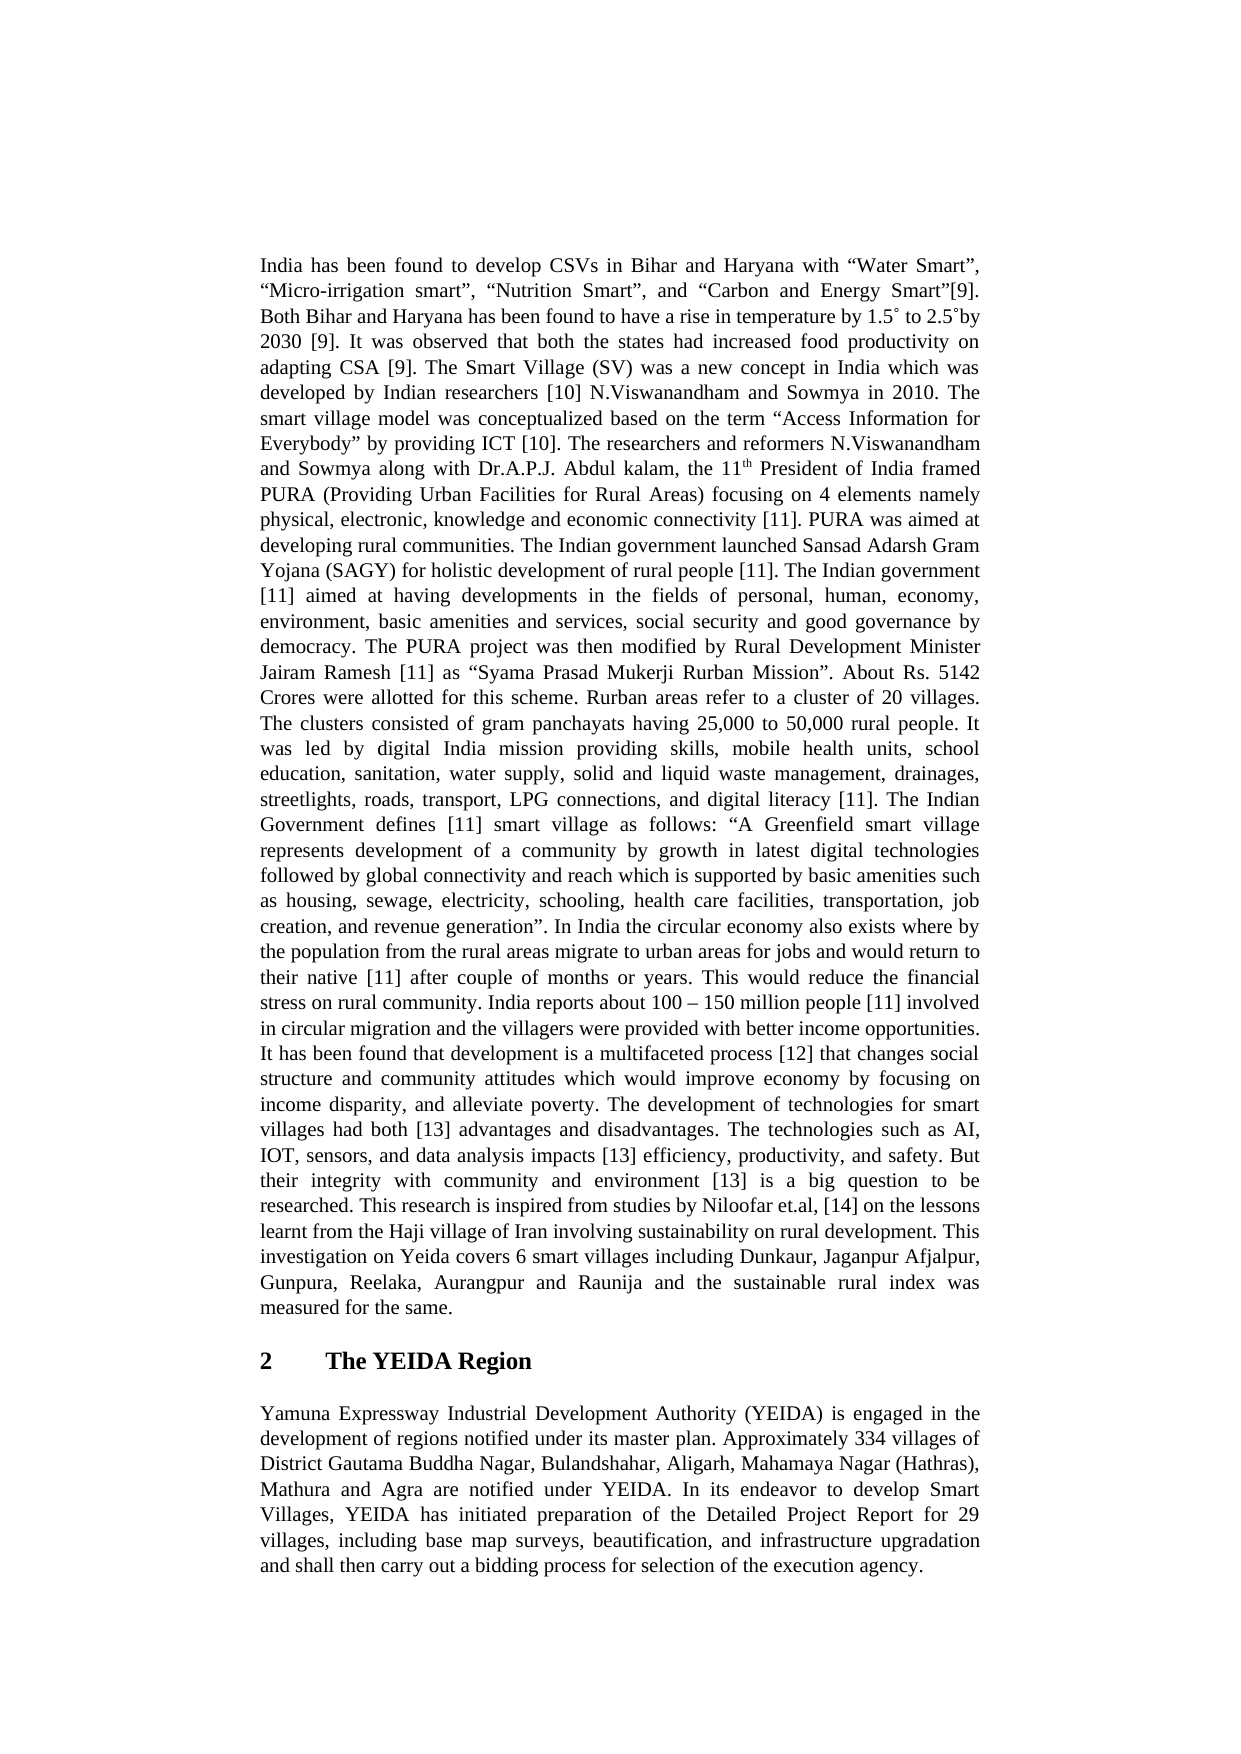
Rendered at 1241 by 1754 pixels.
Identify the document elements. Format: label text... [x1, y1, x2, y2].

text India has been found to develop CSVs in Bihar and Haryana with “Water Smart”, “Micro-irrigation smart”, “Nutrition Smart”, and “Carbon and Energy Smart”[9]. Both Bihar and Haryana has been found to have a rise in temperature by 1.5˚ to 2.5˚by 2030 [9]. It was observed that both the states had increased food productivity on adapting CSA [9]. The Smart Village (SV) was a new concept in India which was developed by Indian researchers [10] N.Viswanandham and Sowmya in 2010. The smart village model was conceptualized based on the term “Access Information for Everybody” by providing ICT [10]. The researchers and reformers N.Viswanandham and Sowmya along with Dr.A.P.J. Abdul kalam, the 11th President of India framed PURA (Providing Urban Facilities for Rural Areas) focusing on 4 elements namely physical, electronic, knowledge and economic connectivity [11]. PURA was aimed at developing rural communities. The Indian government launched Sansad Adarsh Gram Yojana (SAGY) for holistic development of rural people [11]. The Indian government [11] aimed at having developments in the fields of personal, human, economy, environment, basic amenities and services, social security and good governance by democracy. The PURA project was then modified by Rural Development Minister Jairam Ramesh [11] as “Syama Prasad Mukerji Rurban Mission”. About Rs. 5142 Crores were allotted for this scheme. Rurban areas refer to a cluster of 20 villages. The clusters consisted of gram panchayats having 25,000 to 50,000 rural people. It was led by digital India mission providing skills, mobile health units, school education, sanitation, water supply, solid and liquid waste management, drainages, streetlights, roads, transport, LPG connections, and digital literacy [11]. The Indian Government defines [11] smart village as follows: “A Greenfield smart village represents development of a community by growth in latest digital technologies followed by global connectivity and reach which is supported by basic amenities such as housing, sewage, electricity, schooling, health care facilities, transportation, job creation, and revenue generation”. In India the circular economy also exists where by the population from the rural areas migrate to urban areas for jobs and would return to their native [11] after couple of months or years. This would reduce the financial stress on rural community. India reports about 100 – 150 million people [11] involved in circular migration and the villagers were provided with better income opportunities. It has been found that development is a multifaceted process [12] that changes social structure and community attitudes which would improve economy by focusing on income disparity, and alleviate poverty. The development of technologies for smart villages had both [13] advantages and disadvantages. The technologies such as AI, IOT, sensors, and data analysis impacts [13] efficiency, productivity, and safety. But their integrity with community and environment [13] is a big question to be researched. This research is inspired from studies by Niloofar et.al, [14] on the lessons learnt from the Haji village of Iran involving sustainability on rural development. This investigation on Yeida covers 6 smart villages including Dunkaur, Jaganpur Afjalpur, Gunpura, Reelaka, Aurangpur and Raunija and the sustainable rural index was measured for the same. [260, 253, 981, 1319]
subtitle The YEIDA Region [259, 1346, 1065, 1375]
text Yamuna Expressway Industrial Development Authority (YEIDA) is engaged in the development of regions notified under its master plan. Approximately 334 villages of District Gautama Buddha Nagar, Bulandshahar, Aligarh, Mahamaya Nagar (Hathras), Mathura and Agra are notified under YEIDA. In its endeavor to develop Smart Villages, YEIDA has initiated preparation of the Detailed Project Report for 29 villages, including base map surveys, beautification, and infrastructure upgradation and shall then carry out a bidding process for selection of the execution agency. [260, 1400, 981, 1577]
